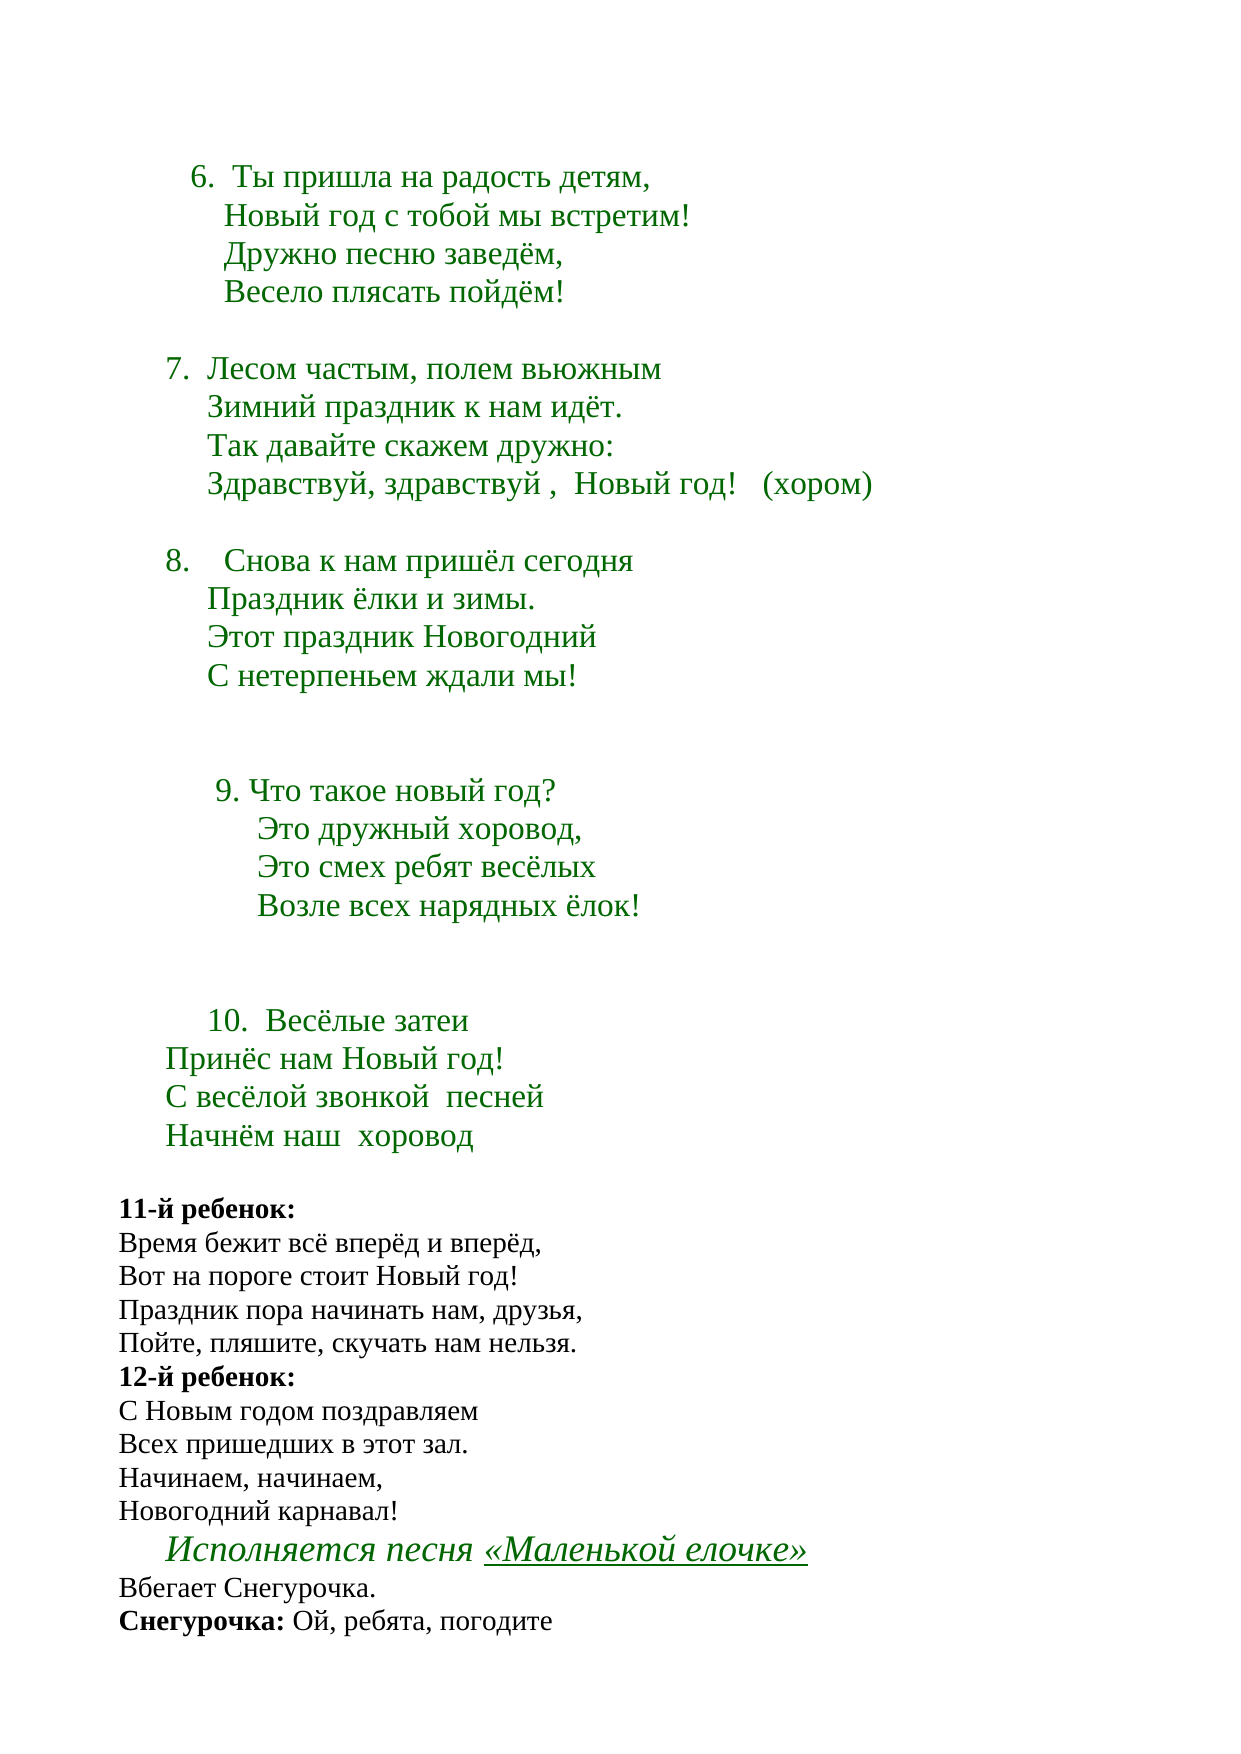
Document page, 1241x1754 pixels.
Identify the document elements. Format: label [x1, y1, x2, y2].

table_header [118, 1191, 1128, 1359]
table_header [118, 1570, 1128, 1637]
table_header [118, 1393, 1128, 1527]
